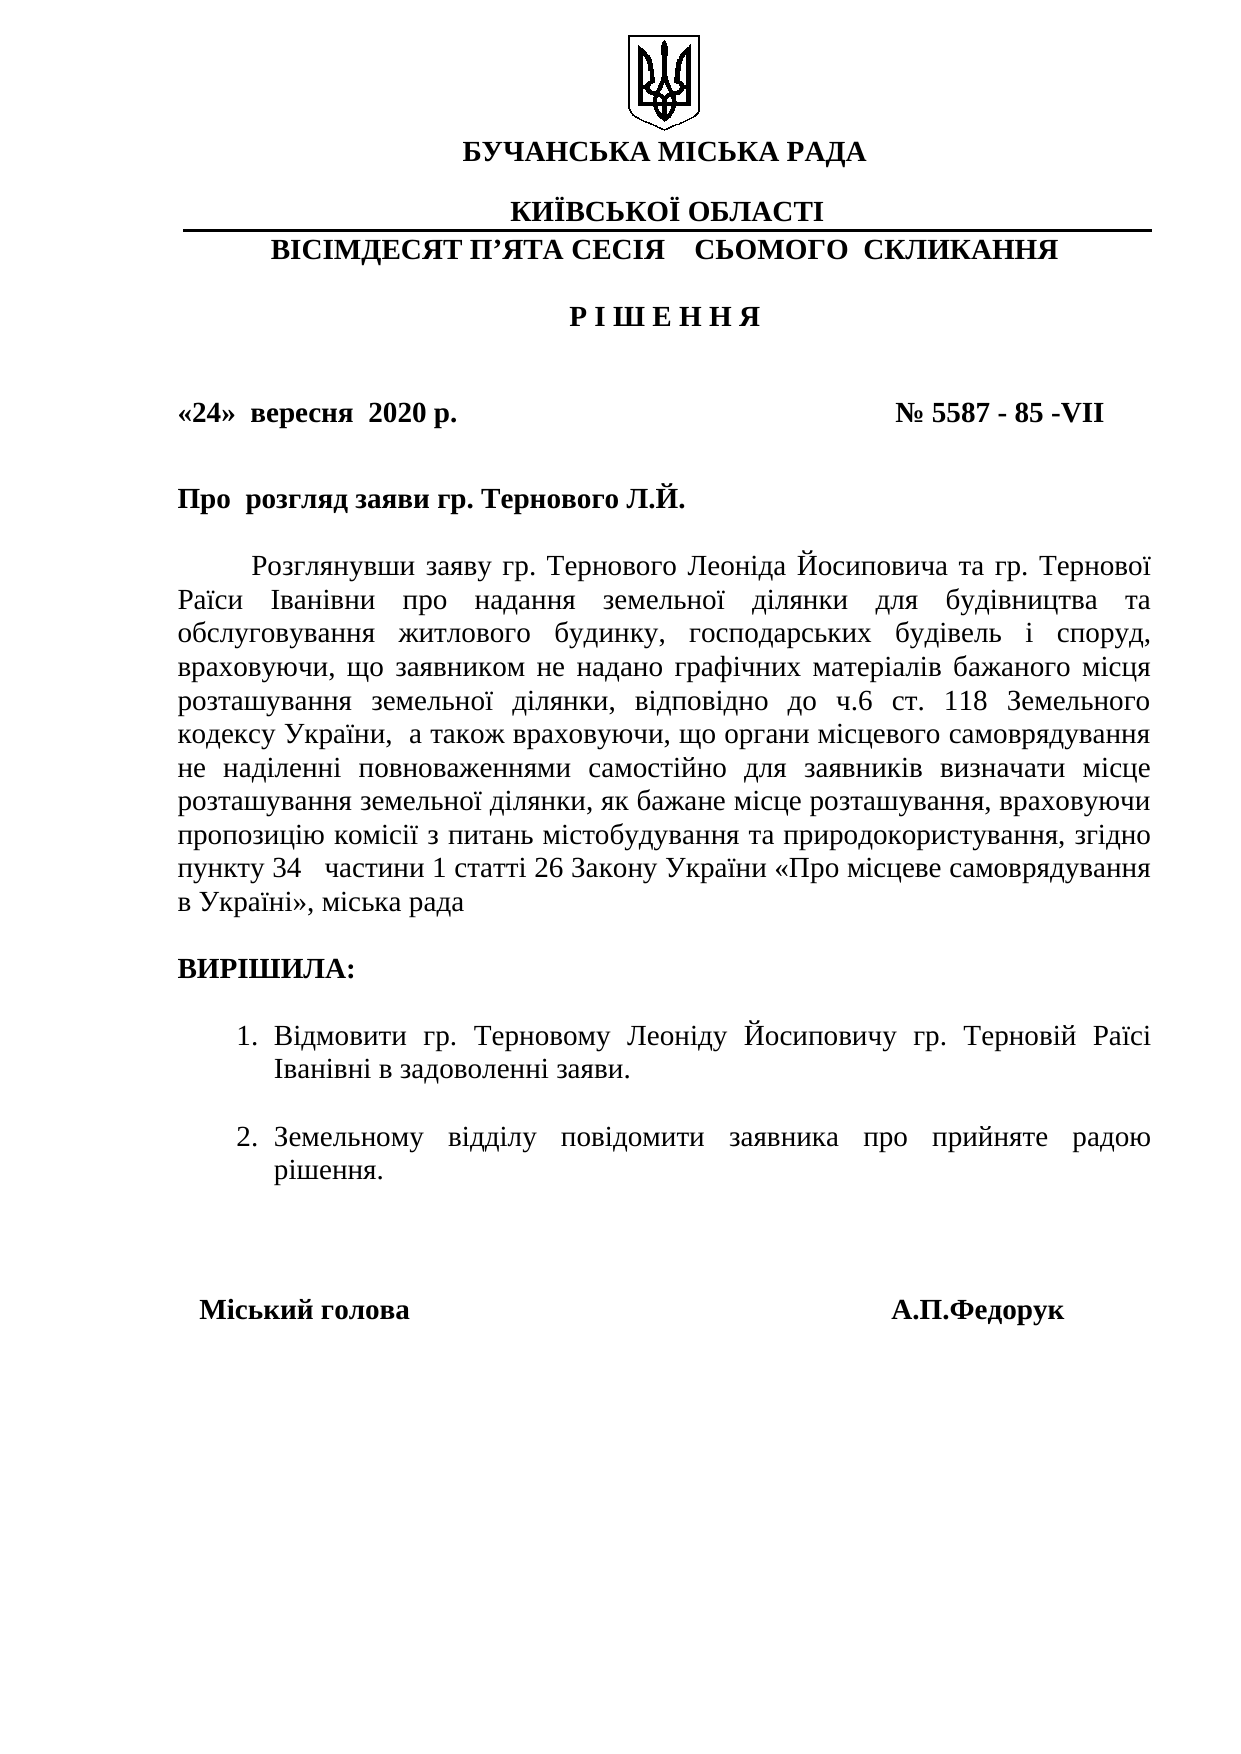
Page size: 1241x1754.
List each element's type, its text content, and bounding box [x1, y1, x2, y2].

text Розглянувши заяву гр. Тернового Леоніда Йосиповича та гр. Тернової Раїси Іванівни про надання земельної ділянки для будівництва та обслуговування житлового будинку, господарських будівель і споруд, враховуючи, що заявником не надано графічних матеріалів бажаного місця розташування земельної ділянки, відповідно до ч.6 ст. 118 Земельного кодексу України, а також враховуючи, що органи місцевого самоврядування не наділенні повноваженнями самостійно для заявників визначати місце розташування земельної ділянки, як бажане місце розташування, враховуючи пропозицію комісії з питань містобудування та природокористування, згідно пункту 34 частини 1 статті 26 Закону України «Про місцеве самоврядування в Україні», міська рада [177, 548, 1152, 917]
list Відмовити гр. Терновому Леоніду Йосиповичу гр. Терновій Раїсі Іванівні в задоволенні заяви. [236, 1018, 1152, 1085]
list Земельному відділу повідомити заявника про прийняте радою рішення. [236, 1119, 1152, 1186]
text КИЇВСЬКОЇ ОБЛАСТІ [183, 194, 1152, 229]
text БУЧАНСЬКА МІСЬКА РАДА [177, 134, 1152, 168]
text «24» вересня 2020 р. № 5587 - 85 -VІІ [177, 395, 1152, 428]
text Про розгляд заяви гр. Тернового Л.Й. [177, 481, 1152, 515]
text ВИРІШИЛА: [177, 951, 1152, 984]
text Міський голова А.П.Федорук [177, 1292, 1152, 1325]
text Р І Ш Е Н Н Я [177, 299, 1152, 333]
text ВІСІМДЕСЯТ П’ЯТА СЕСІЯ СЬОМОГО СКЛИКАННЯ [177, 232, 1152, 266]
